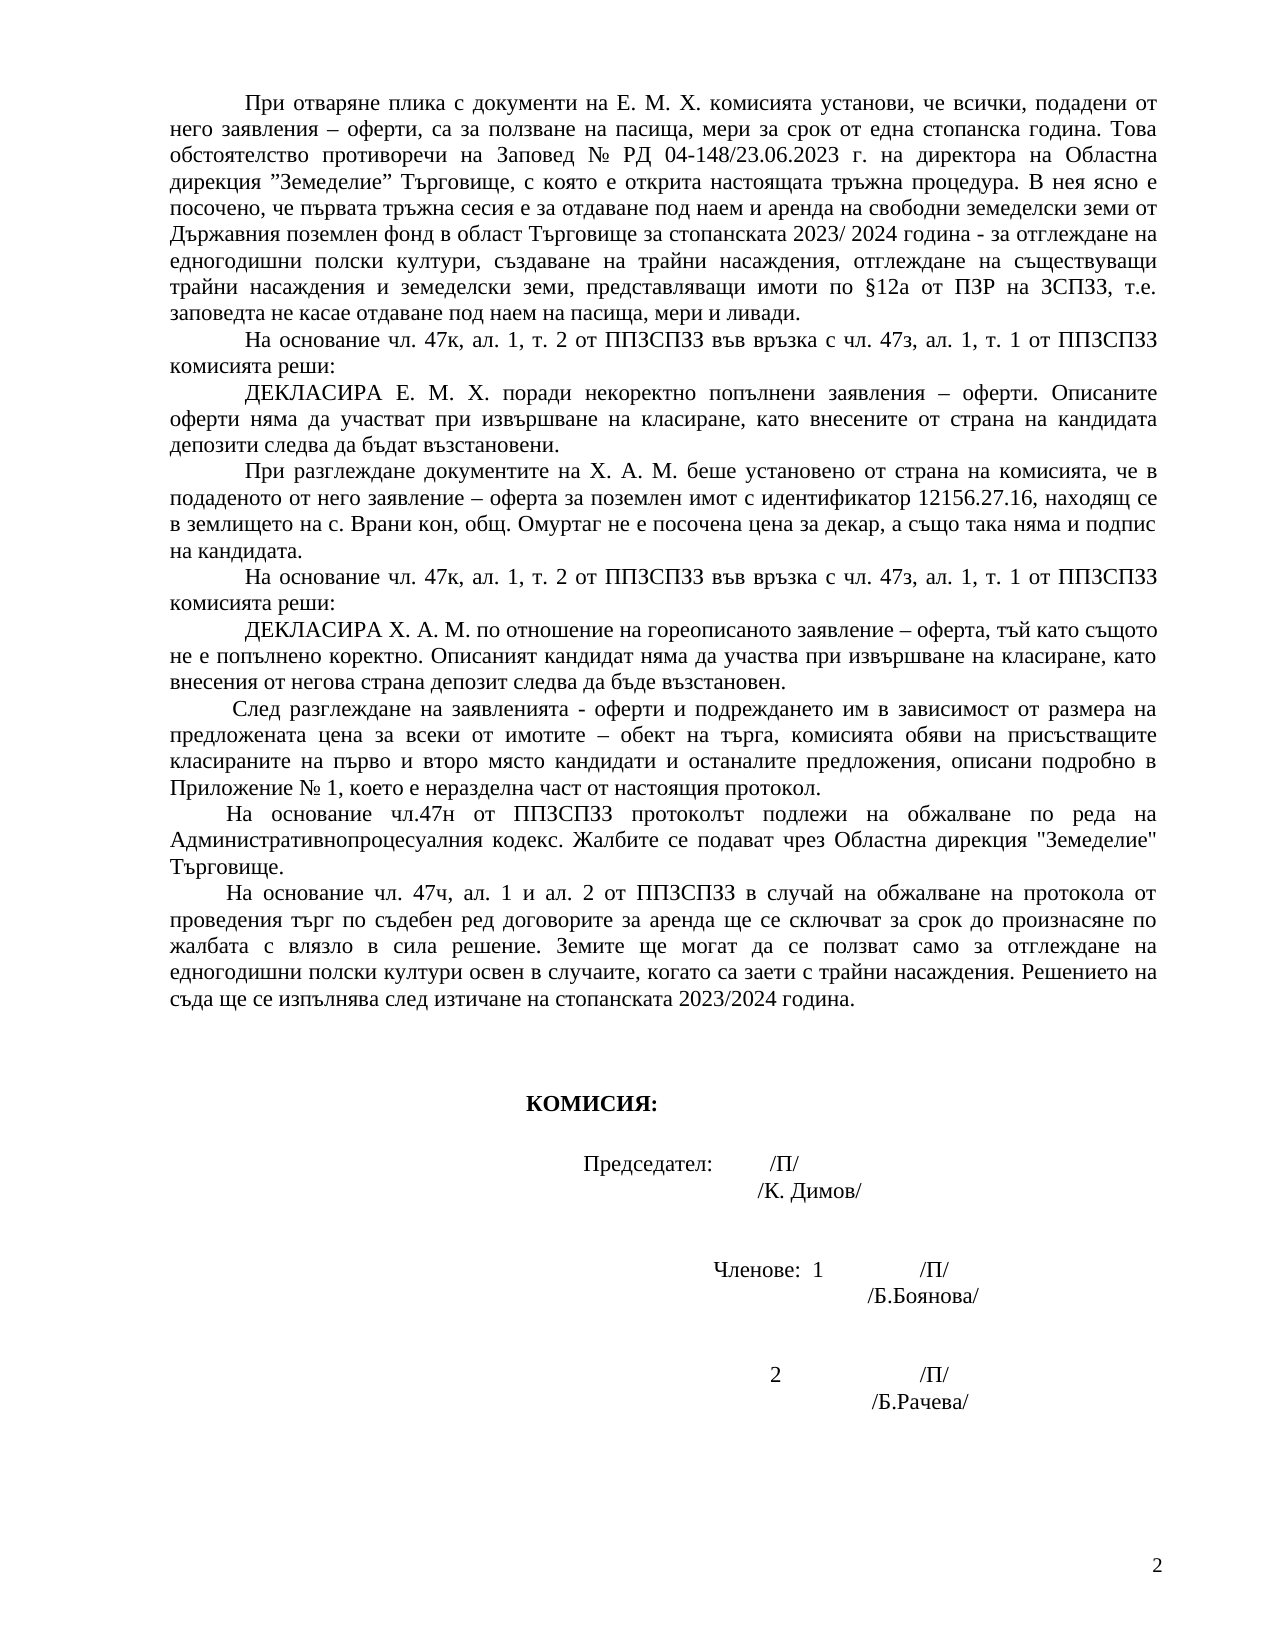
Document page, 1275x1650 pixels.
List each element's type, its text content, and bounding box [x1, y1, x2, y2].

text След разглеждане на заявленията - оферти и подреждането им в зависимост от размера на предложената цена за всеки от имотите – обект на търга, комисията обяви на присъстващите класираните на първо и второ място кандидати и останалите предложения, описани подробно в Приложение № 1, което е неразделна част от настоящия протокол. [169, 695, 1159, 800]
text /К. Димов/ [169, 1177, 1159, 1203]
text ДЕКЛАСИРА Х. А. М. по отношение на гореописаното заявление – оферта, тъй като същото не е попълнено коректно. Описаният кандидат няма да участва при извършване на класиране, като внесения от негова страна депозит следва да бъде възстановен. [169, 616, 1159, 695]
text При отваряне плика с документи на Е. М. Х. комисията установи, че всички, подадени от него заявления – оферти, са за ползване на пасища, мери за срок от една стопанска година. Това обстоятелство противоречи на Заповед № РД 04-148/23.06.2023 г. на директора на Областна дирекция ”Земеделие” Търговище, с която е открита настоящата тръжна процедура. В нея ясно е посочено, че първата тръжна сесия е за отдаване под наем и аренда на свободни земеделски земи от Държавния поземлен фонд в област Търговище за стопанската 2023/ 2024 година - за отглеждане на едногодишни полски култури, създаване на трайни насаждения, отглеждане на съществуващи трайни насаждения и земеделски земи, представляващи имоти по §12а от ПЗР на ЗСПЗЗ, т.е. заповедта не касае отдаване под наем на пасища, мери и ливади. [169, 89, 1159, 326]
text /Б.Боянова/ [188, 1282, 1159, 1309]
text ДЕКЛАСИРА Е. М. Х. поради некоректно попълнени заявления – оферти. Описаните оферти няма да участват при извършване на класиране, като внесените от страна на кандидата депозити следва да бъдат възстановени. [169, 378, 1159, 458]
text /Б.Рачева/ [169, 1388, 1159, 1414]
text 2 /П/ [169, 1361, 1159, 1388]
text Членове: 1 /П/ [169, 1256, 1159, 1282]
text На основание чл. 47к, ал. 1, т. 2 от ППЗСПЗЗ във връзка с чл. 47з, ал. 1, т. 1 от ППЗСПЗЗ комисията реши: [169, 326, 1159, 378]
text КОМИСИЯ: [169, 1090, 1159, 1116]
text Председател: /П/ [169, 1151, 1159, 1177]
text На основание чл.47н от ППЗСПЗЗ протоколът подлежи на обжалване по реда на Административнопроцесуалния кодекс. Жалбите се подават чрез Областна дирекция "Земеделие" Търговище. [169, 800, 1159, 879]
text На основание чл. 47ч, ал. 1 и ал. 2 от ППЗСПЗЗ в случай на обжалване на протокола от проведения търг по съдебен ред договорите за аренда ще се сключват за срок до произнасяне по жалбата с влязло в сила решение. Земите ще могат да се ползват само за отглеждане на едногодишни полски култури освен в случаите, когато са заети с трайни насаждения. Решението на съда ще се изпълнява след изтичане на стопанската 2023/2024 година. [169, 879, 1159, 1011]
text На основание чл. 47к, ал. 1, т. 2 от ППЗСПЗЗ във връзка с чл. 47з, ал. 1, т. 1 от ППЗСПЗЗ комисията реши: [169, 563, 1159, 616]
text При разглеждане документите на Х. А. М. беше установено от страна на комисията, че в подаденото от него заявление – оферта за поземлен имот с идентификатор 12156.27.16, находящ се в землището на с. Врани кон, общ. Омуртаг не е посочена цена за декар, а също така няма и подпис на кандидата. [169, 458, 1159, 563]
